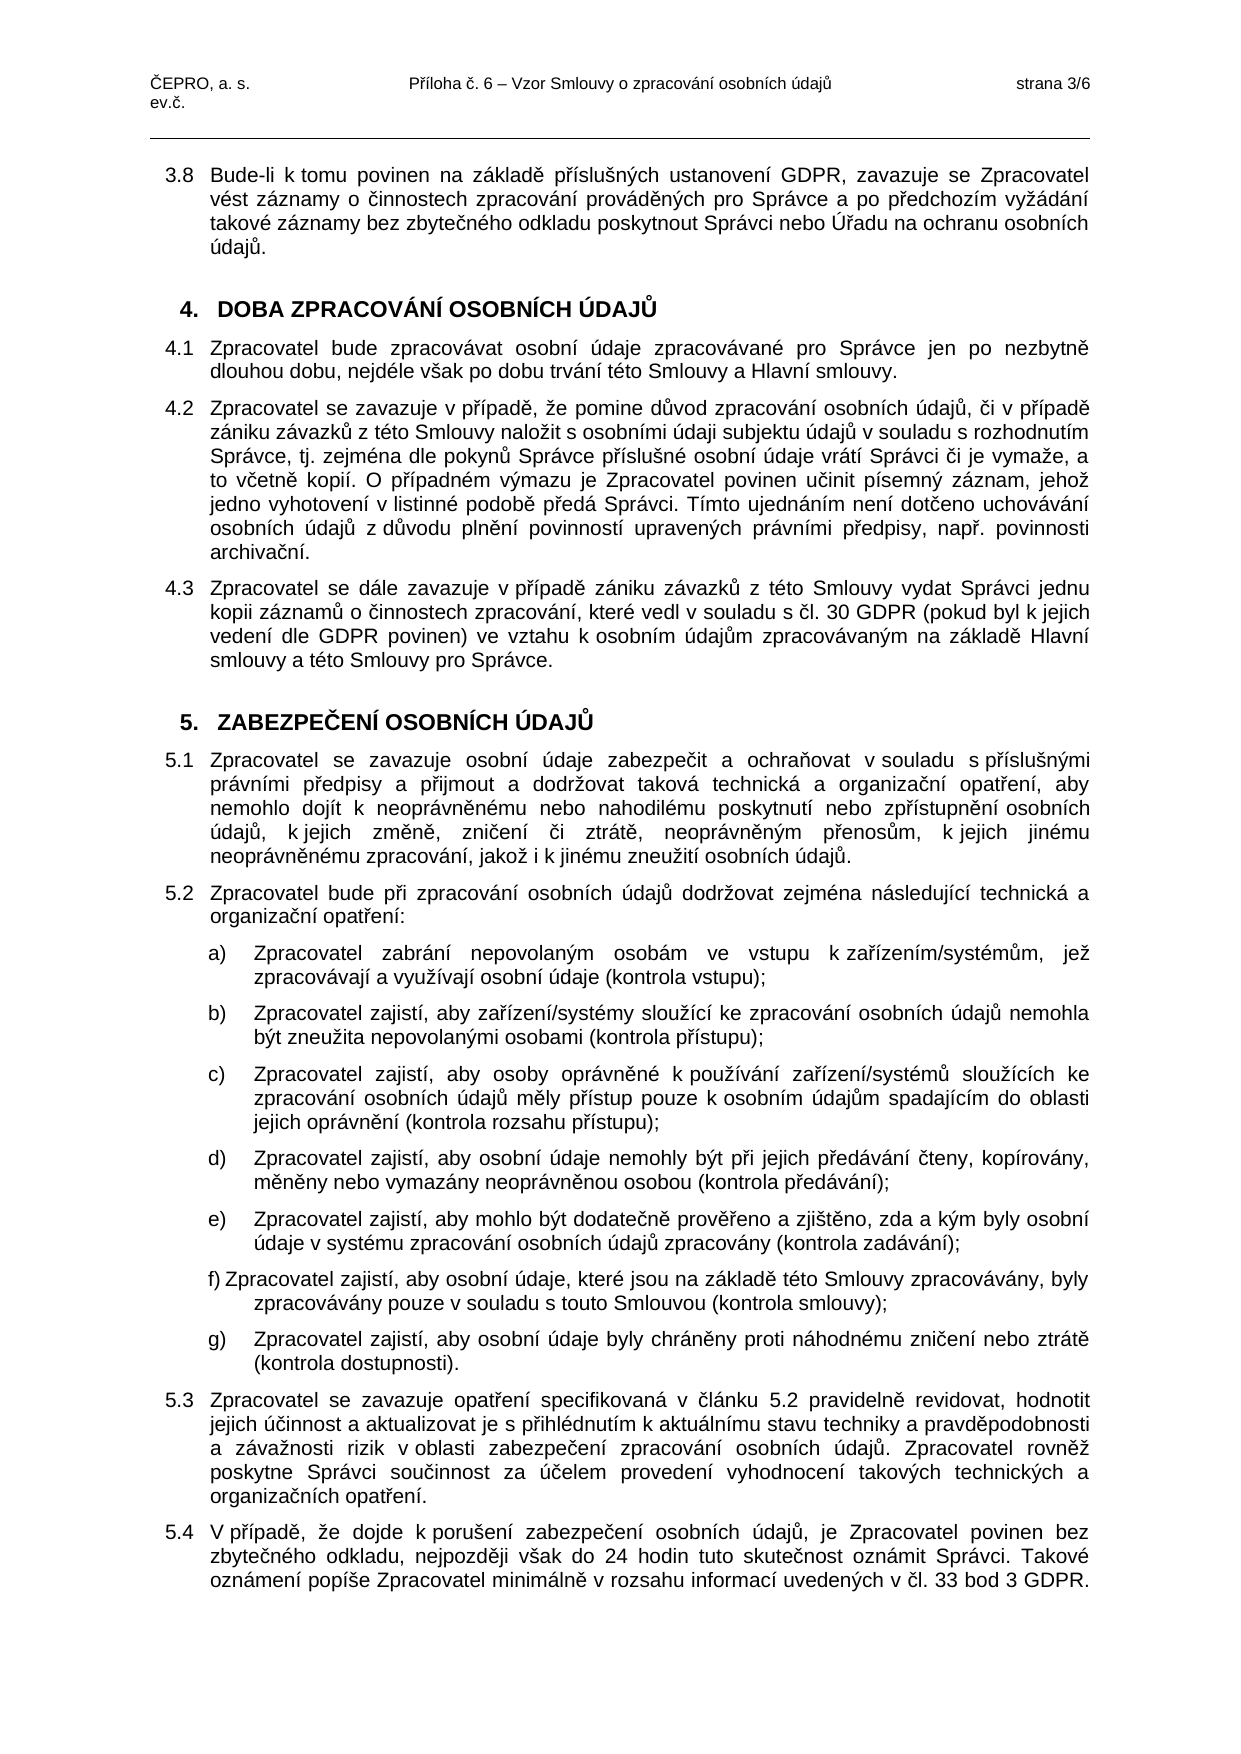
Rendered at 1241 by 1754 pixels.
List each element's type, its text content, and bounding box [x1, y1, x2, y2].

list Zpracovatel se zavazuje osobní údaje zabezpečit a ochraňovat v souladu s příslušnými právními předpisy a přijmout a dodržovat taková technická a organizační opatření, aby nemohlo dojít k neoprávněnému nebo nahodilému poskytnutí nebo zpřístupnění osobních údajů, k jejich změně, zničení či ztrátě, neoprávněným přenosům, k jejich jinému neoprávněnému zpracování, jakož i k jinému zneužití osobních údajů. [165, 748, 1090, 868]
subtitle doba zpracování osobních údajů [179, 296, 1090, 323]
list Zpracovatel zajistí, aby osobní údaje nemohly být při jejich předávání čteny, kopírovány, měněny nebo vymazány neoprávněnou osobou (kontrola předávání); [208, 1146, 1090, 1194]
list Zpracovatel zajistí, aby mohlo být dodatečně prověřeno a zjištěno, zda a kým byly osobní údaje v systému zpracování osobních údajů zpracovány (kontrola zadávání); [208, 1206, 1090, 1254]
list Bude-li k tomu povinen na základě příslušných ustanovení GDPR, zavazuje se Zpracovatel vést záznamy o činnostech zpracování prováděných pro Správce a po předchozím vyžádání takové záznamy bez zbytečného odkladu poskytnout Správci nebo Úřadu na ochranu osobních údajů. [165, 163, 1090, 259]
list Zpracovatel se dále zavazuje v případě zániku závazků z této Smlouvy vydat Správci jednu kopii záznamů o činnostech zpracování, které vedl v souladu s čl. 30 GDPR (pokud byl k jejich vedení dle GDPR povinen) ve vztahu k osobním údajům zpracovávaným na základě Hlavní smlouvy a této Smlouvy pro Správce. [165, 576, 1090, 672]
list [165, 1520, 1090, 1592]
list Zpracovatel zabrání nepovolaným osobám ve vstupu k zařízením/systémům, jež zpracovávají a využívají osobní údaje (kontrola vstupu); [208, 941, 1090, 989]
list Zpracovatel zajistí, aby osoby oprávněné k používání zařízení/systémů sloužících ke zpracování osobních údajů měly přístup pouze k osobním údajům spadajícím do oblasti jejich oprávnění (kontrola rozsahu přístupu); [208, 1062, 1090, 1133]
list Zpracovatel se zavazuje v případě, že pomine důvod zpracování osobních údajů, či v případě zániku závazků z této Smlouvy naložit s osobními údaji subjektu údajů v souladu s rozhodnutím Správce, tj. zejména dle pokynů Správce příslušné osobní údaje vrátí Správci či je vymaže, a to včetně kopií. O případném výmazu je Zpracovatel povinen učinit písemný záznam, jehož jedno vyhotovení v listinné podobě předá Správci. Tímto ujednáním není dotčeno uchovávání osobních údajů z důvodu plnění povinností upravených právními předpisy, např. povinnosti archivační. [165, 396, 1090, 563]
subtitle Zabezpečení osobních údajů [179, 709, 1090, 736]
list Zpracovatel bude při zpracování osobních údajů dodržovat zejména následující technická a organizační opatření: [165, 880, 1090, 928]
list Zpracovatel bude zpracovávat osobní údaje zpracovávané pro Správce jen po nezbytně dlouhou dobu, nejdéle však po dobu trvání této Smlouvy a Hlavní smlouvy. [165, 335, 1090, 383]
list Zpracovatel zajistí, aby osobní údaje byly chráněny proti náhodnému zničení nebo ztrátě (kontrola dostupnosti). [208, 1327, 1090, 1375]
list Zpracovatel zajistí, aby zařízení/systémy sloužící ke zpracování osobních údajů nemohla být zneužita nepovolanými osobami (kontrola přístupu); [208, 1001, 1090, 1049]
list Zpracovatel se zavazuje opatření specifikovaná v článku 5.2 pravidelně revidovat, hodnotit jejich účinnost a aktualizovat je s přihlédnutím k aktuálnímu stavu techniky a pravděpodobnosti a závažnosti rizik v oblasti zabezpečení zpracování osobních údajů. Zpracovatel rovněž poskytne Správci součinnost za účelem provedení vyhodnocení takových technických a organizačních opatření. [165, 1388, 1090, 1507]
list Zpracovatel zajistí, aby osobní údaje, které jsou na základě této Smlouvy zpracovávány, byly zpracovávány pouze v souladu s touto Smlouvou (kontrola smlouvy); [208, 1267, 1090, 1315]
